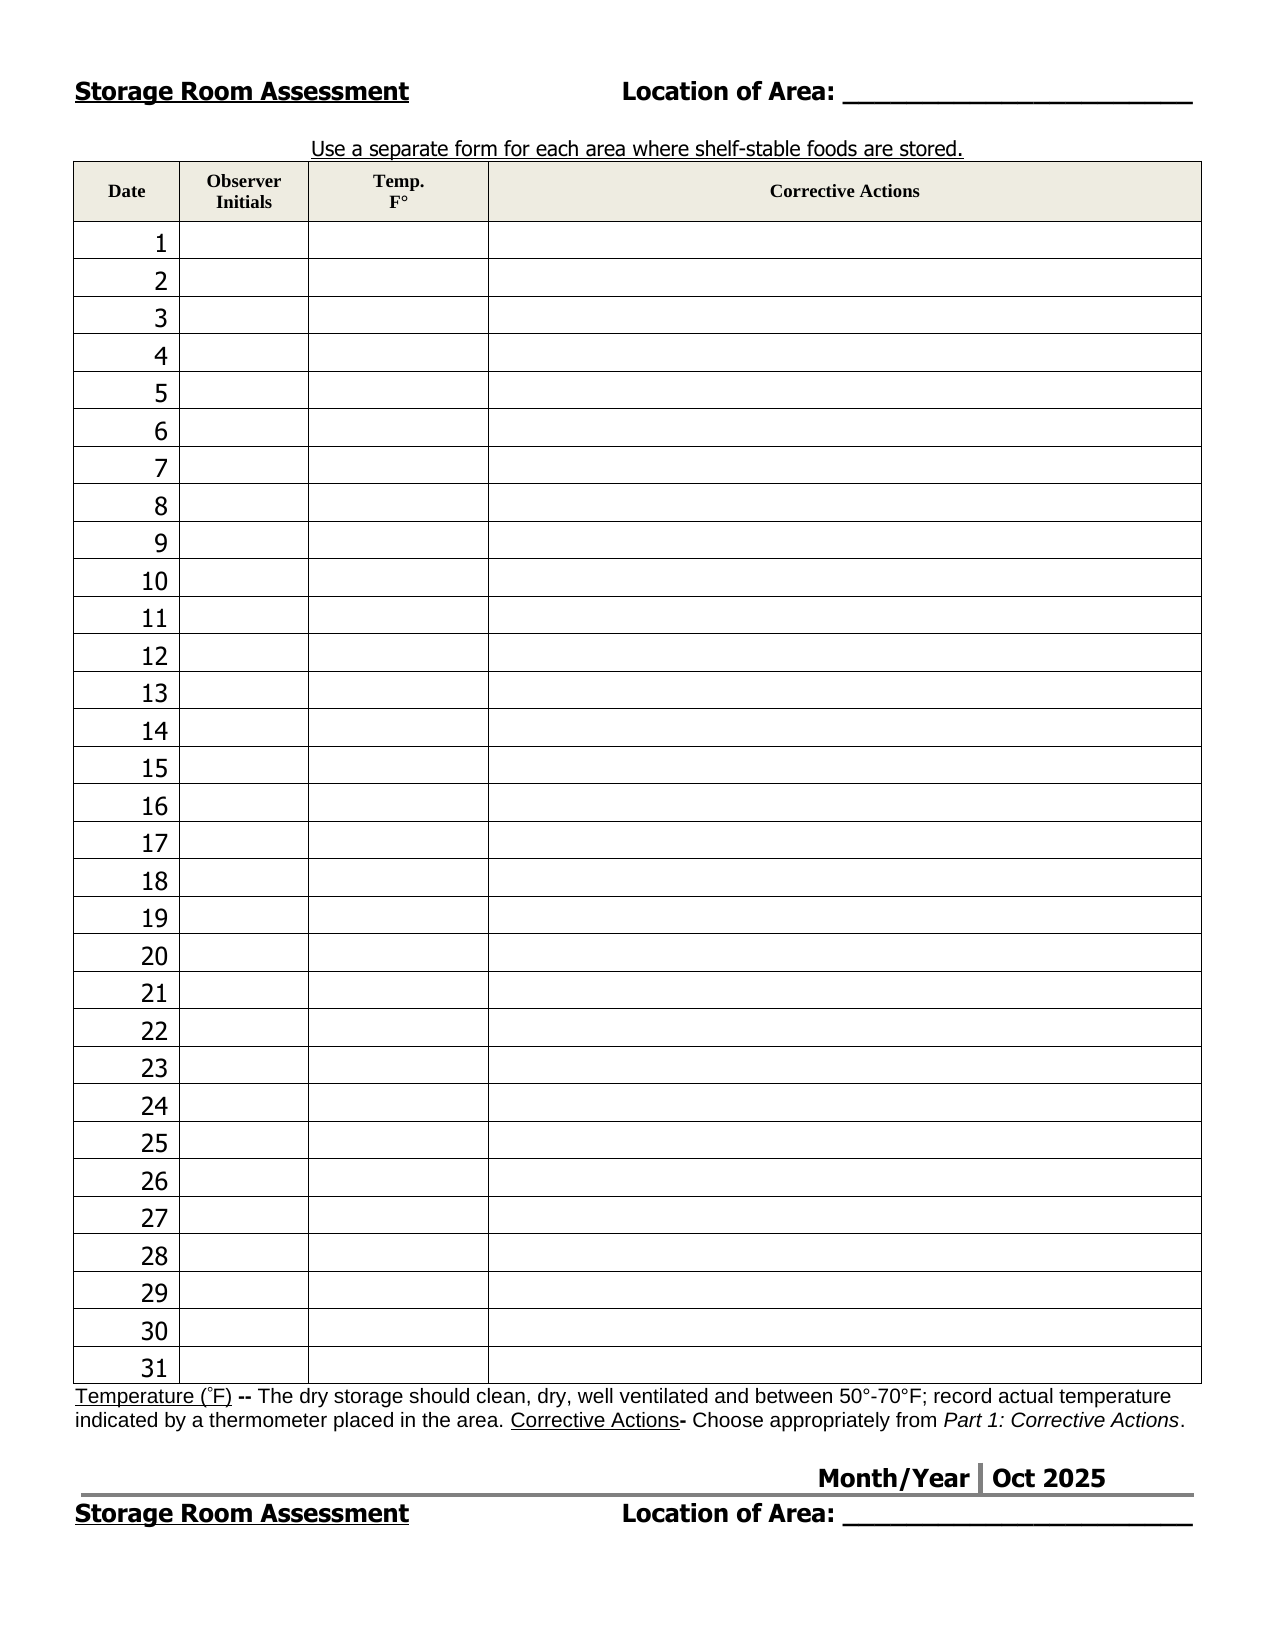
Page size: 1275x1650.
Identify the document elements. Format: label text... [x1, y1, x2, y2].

table_cell [309, 709, 488, 746]
table_cell [489, 1084, 1201, 1121]
table_cell 18 [74, 859, 179, 896]
table_cell [489, 447, 1201, 483]
table_cell 6 [74, 409, 179, 446]
table_cell [489, 484, 1201, 521]
table_cell [489, 597, 1201, 633]
table_cell [489, 747, 1201, 783]
table_cell [489, 1197, 1201, 1233]
table_cell [309, 1047, 488, 1083]
table_cell 4 [74, 334, 179, 371]
table_cell 10 [74, 559, 179, 596]
table_cell [309, 484, 488, 521]
table_cell [309, 222, 488, 258]
table_cell [180, 672, 308, 708]
table_cell [309, 1309, 488, 1346]
table_cell [489, 972, 1201, 1008]
table_cell [309, 372, 488, 408]
table_cell [180, 1047, 308, 1083]
table_cell [309, 972, 488, 1008]
table_cell [309, 297, 488, 333]
table_cell [489, 222, 1201, 258]
table_header Oct 2025 [983, 1463, 1194, 1493]
table_cell [309, 784, 488, 821]
table_header Date [74, 162, 179, 221]
table_cell [180, 1122, 308, 1158]
table_cell 9 [74, 522, 179, 558]
table_cell [489, 559, 1201, 596]
table_cell [180, 1009, 308, 1046]
table_cell 26 [74, 1159, 179, 1196]
table_cell [180, 484, 308, 521]
text Storage Room Assessment Location of Area: ______________________ [75, 1497, 1200, 1527]
table_cell 5 [74, 372, 179, 408]
table_cell [489, 784, 1201, 821]
table_header Observer Initials [180, 162, 308, 221]
table_cell [309, 859, 488, 896]
table_cell 16 [74, 784, 179, 821]
table_cell [180, 1084, 308, 1121]
table_cell 14 [74, 709, 179, 746]
table_cell 15 [74, 747, 179, 783]
table_cell [180, 372, 308, 408]
table_cell [180, 747, 308, 783]
table_cell 8 [74, 484, 179, 521]
table_cell [309, 1347, 488, 1383]
table_cell [489, 1009, 1201, 1046]
table_cell [180, 1272, 308, 1308]
table_cell 27 [74, 1197, 179, 1233]
table_header Month/Year [81, 1463, 978, 1493]
table_cell [309, 634, 488, 671]
table_cell [180, 897, 308, 933]
table_cell [489, 522, 1201, 558]
table_cell [180, 709, 308, 746]
table_cell [180, 1309, 308, 1346]
table_cell [180, 1347, 308, 1383]
table_cell [489, 259, 1201, 296]
table_cell [489, 409, 1201, 446]
table_cell [489, 859, 1201, 896]
table_cell [489, 634, 1201, 671]
table_cell 12 [74, 634, 179, 671]
table_cell 11 [74, 597, 179, 633]
table_cell 21 [74, 972, 179, 1008]
table_cell [180, 334, 308, 371]
table_cell [489, 897, 1201, 933]
table_cell 25 [74, 1122, 179, 1158]
text Storage Room Assessment Location of Area: ______________________ [75, 75, 1200, 105]
table_cell [309, 597, 488, 633]
table_cell [180, 1159, 308, 1196]
table_cell [180, 522, 308, 558]
table_cell [180, 859, 308, 896]
table_cell 1 [74, 222, 179, 258]
table_cell 19 [74, 897, 179, 933]
text Temperature (°F) -- The dry storage should clean, dry, well ventilated and between 50°-70°F; record actual temperature indicated by a thermometer placed in the area. Corrective Actions- Choose appropriately from Part 1: Corrective Actions. [75, 1384, 1200, 1432]
table_cell [180, 259, 308, 296]
table_cell 20 [74, 934, 179, 971]
table_cell 29 [74, 1272, 179, 1308]
table_header Temp. F° [309, 162, 488, 221]
table_cell 3 [74, 297, 179, 333]
table_cell 28 [74, 1234, 179, 1271]
table_cell [180, 559, 308, 596]
table_cell 24 [74, 1084, 179, 1121]
table_cell [309, 934, 488, 971]
table_cell 30 [74, 1309, 179, 1346]
table_cell [309, 259, 488, 296]
table_cell [489, 1309, 1201, 1346]
table_cell [309, 672, 488, 708]
table_cell [309, 1084, 488, 1121]
table_cell 13 [74, 672, 179, 708]
table_cell 22 [74, 1009, 179, 1046]
table_cell [180, 447, 308, 483]
table_cell [309, 1159, 488, 1196]
table_cell [309, 334, 488, 371]
table_cell [309, 1197, 488, 1233]
table_cell [489, 334, 1201, 371]
table_cell [309, 447, 488, 483]
text Use a separate form for each area where shelf-stable foods are stored. [75, 135, 1200, 161]
table_cell [180, 222, 308, 258]
table_cell [180, 822, 308, 858]
table_cell 2 [74, 259, 179, 296]
table_cell [180, 972, 308, 1008]
table_cell [309, 897, 488, 933]
table_cell [489, 1347, 1201, 1383]
table_cell [180, 1234, 308, 1271]
table_cell 31 [74, 1347, 179, 1383]
table_cell [180, 934, 308, 971]
table_cell [309, 559, 488, 596]
table_cell [489, 709, 1201, 746]
table_cell [309, 1009, 488, 1046]
table_cell [180, 634, 308, 671]
table_cell [309, 1122, 488, 1158]
table_cell [309, 1234, 488, 1271]
table_cell [180, 297, 308, 333]
table_cell [489, 297, 1201, 333]
table_cell [180, 597, 308, 633]
table_cell [489, 1122, 1201, 1158]
table_cell [309, 747, 488, 783]
table_cell [489, 1234, 1201, 1271]
table_cell [489, 934, 1201, 971]
table_cell [309, 522, 488, 558]
table_cell [489, 822, 1201, 858]
table_cell [180, 409, 308, 446]
table_cell [489, 1272, 1201, 1308]
table_cell [309, 822, 488, 858]
table_cell 17 [74, 822, 179, 858]
table_cell [489, 1159, 1201, 1196]
table_cell [489, 672, 1201, 708]
table_cell [309, 1272, 488, 1308]
table_cell [309, 409, 488, 446]
table_cell [180, 784, 308, 821]
table_cell [489, 372, 1201, 408]
table_cell [489, 1047, 1201, 1083]
table_cell 23 [74, 1047, 179, 1083]
table_cell 7 [74, 447, 179, 483]
table_header Corrective Actions [489, 162, 1201, 221]
table_cell [180, 1197, 308, 1233]
